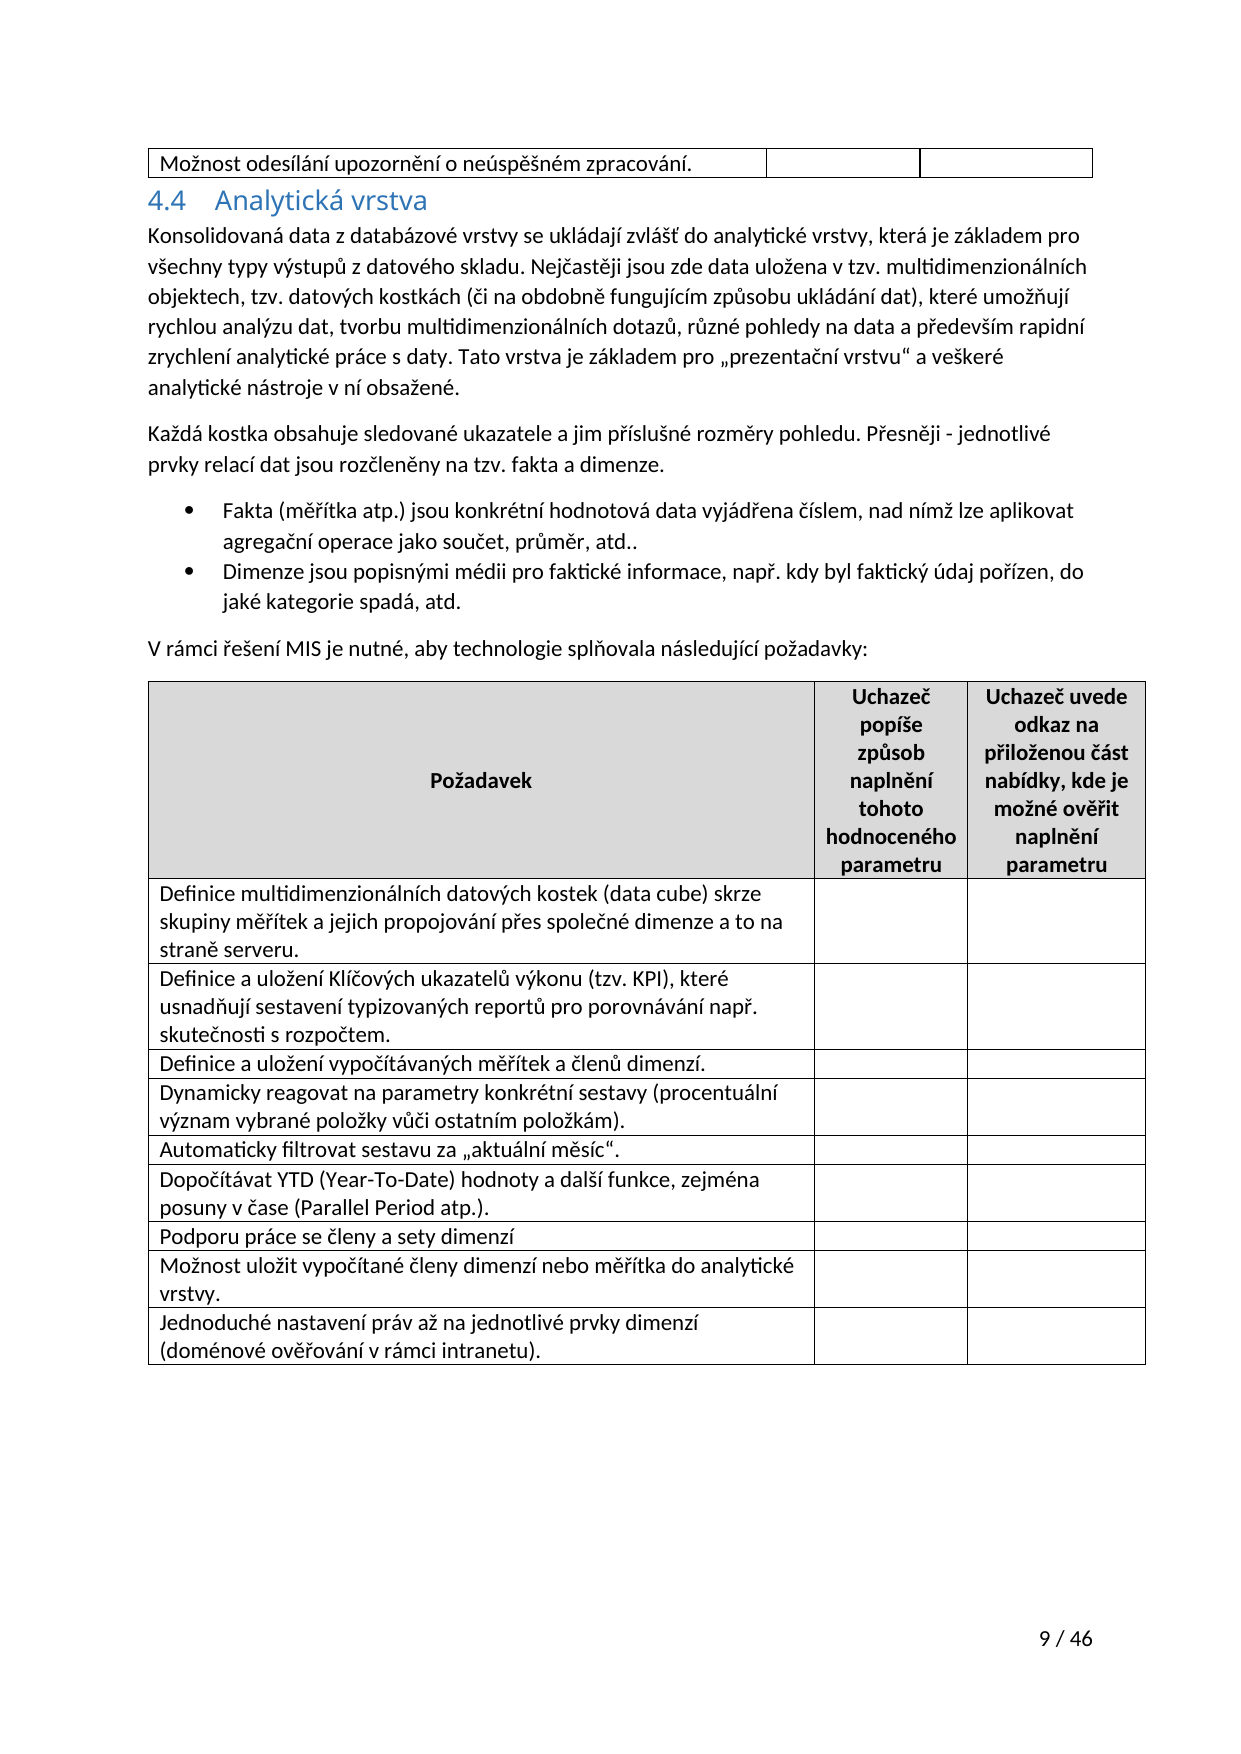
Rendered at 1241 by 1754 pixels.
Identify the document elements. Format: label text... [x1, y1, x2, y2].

table_cell [968, 879, 1145, 963]
table_cell [968, 1222, 1145, 1250]
table_cell [921, 149, 1092, 177]
table_cell [815, 1079, 967, 1134]
table_cell [815, 879, 967, 963]
table_cell [815, 1136, 967, 1164]
table_cell [968, 1079, 1145, 1134]
table_cell [968, 964, 1145, 1048]
table_cell [815, 1308, 967, 1364]
table_header Uchazeč popíše způsob naplnění tohoto hodnoceného parametru [815, 682, 967, 878]
table_cell Definice multidimenzionálních datových kostek (data cube) skrze skupiny měřítek a jejich propojování přes společné dimenze a to na straně serveru. [149, 879, 814, 963]
table_header Uchazeč uvede odkaz na přiloženou část nabídky, kde je možné ověřit naplnění parametru [968, 682, 1145, 878]
table_cell Podporu práce se členy a sety dimenzí [149, 1222, 814, 1250]
table_cell [815, 1222, 967, 1250]
table_cell [968, 1308, 1145, 1364]
subtitle Analytická vrstva [148, 182, 1093, 219]
table_header Požadavek [149, 682, 814, 878]
table_cell Automaticky filtrovat sestavu za „aktuální měsíc“. [149, 1136, 814, 1164]
text V rámci řešení MIS je nutné, aby technologie splňovala následující požadavky: [148, 634, 1093, 662]
table_cell Definice a uložení Klíčových ukazatelů výkonu (tzv. KPI), které usnadňují sestavení typizovaných reportů pro porovnávání např. skutečnosti s rozpočtem. [149, 964, 814, 1048]
table_cell [968, 1050, 1145, 1077]
table_cell [815, 964, 967, 1048]
table_cell Definice a uložení vypočítávaných měřítek a členů dimenzí. [149, 1050, 814, 1077]
table_cell [767, 149, 919, 177]
table_cell [815, 1165, 967, 1221]
table_cell [815, 1050, 967, 1077]
table_cell Možnost odesílání upozornění o neúspěšném zpracování. [149, 149, 766, 177]
list Fakta (měřítka atp.) jsou konkrétní hodnotová data vyjádřena číslem, nad nímž lze aplikovat agregační operace jako součet, průměr, atd.. [185, 497, 1093, 555]
table_cell [815, 1251, 967, 1307]
table_cell Možnost uložit vypočítané členy dimenzí nebo měřítka do analytické vrstvy. [149, 1251, 814, 1307]
table_cell [968, 1251, 1145, 1307]
table_cell Dynamicky reagovat na parametry konkrétní sestavy (procentuální význam vybrané položky vůči ostatním položkám). [149, 1079, 814, 1134]
text Každá kostka obsahuje sledované ukazatele a jim příslušné rozměry pohledu. Přesněji - jednotlivé prvky relací dat jsou rozčleněny na tzv. fakta a dimenze. [148, 419, 1093, 478]
list Dimenze jsou popisnými médii pro faktické informace, např. kdy byl faktický údaj pořízen, do jaké kategorie spadá, atd. [185, 557, 1093, 615]
table_cell Jednoduché nastavení práv až na jednotlivé prvky dimenzí (doménové ověřování v rámci intranetu). [149, 1308, 814, 1364]
table_cell [968, 1136, 1145, 1164]
table_cell [968, 1165, 1145, 1221]
table_cell Dopočítávat YTD (Year-To-Date) hodnoty a další funkce, zejména posuny v čase (Parallel Period atp.). [149, 1165, 814, 1221]
text Konsolidovaná data z databázové vrstvy se ukládají zvlášť do analytické vrstvy, která je základem pro všechny typy výstupů z datového skladu. Nejčastěji jsou zde data uložena v tzv. multidimenzionálních objektech, tzv. datových kostkách (či na obdobně fungujícím způsobu ukládání dat), které umožňují rychlou analýzu dat, tvorbu multidimenzionálních dotazů, různé pohledy na data a především rapidní zrychlení analytické práce s daty. Tato vrstva je základem pro „prezentační vrstvu“ a veškeré analytické nástroje v ní obsažené. [148, 222, 1093, 401]
